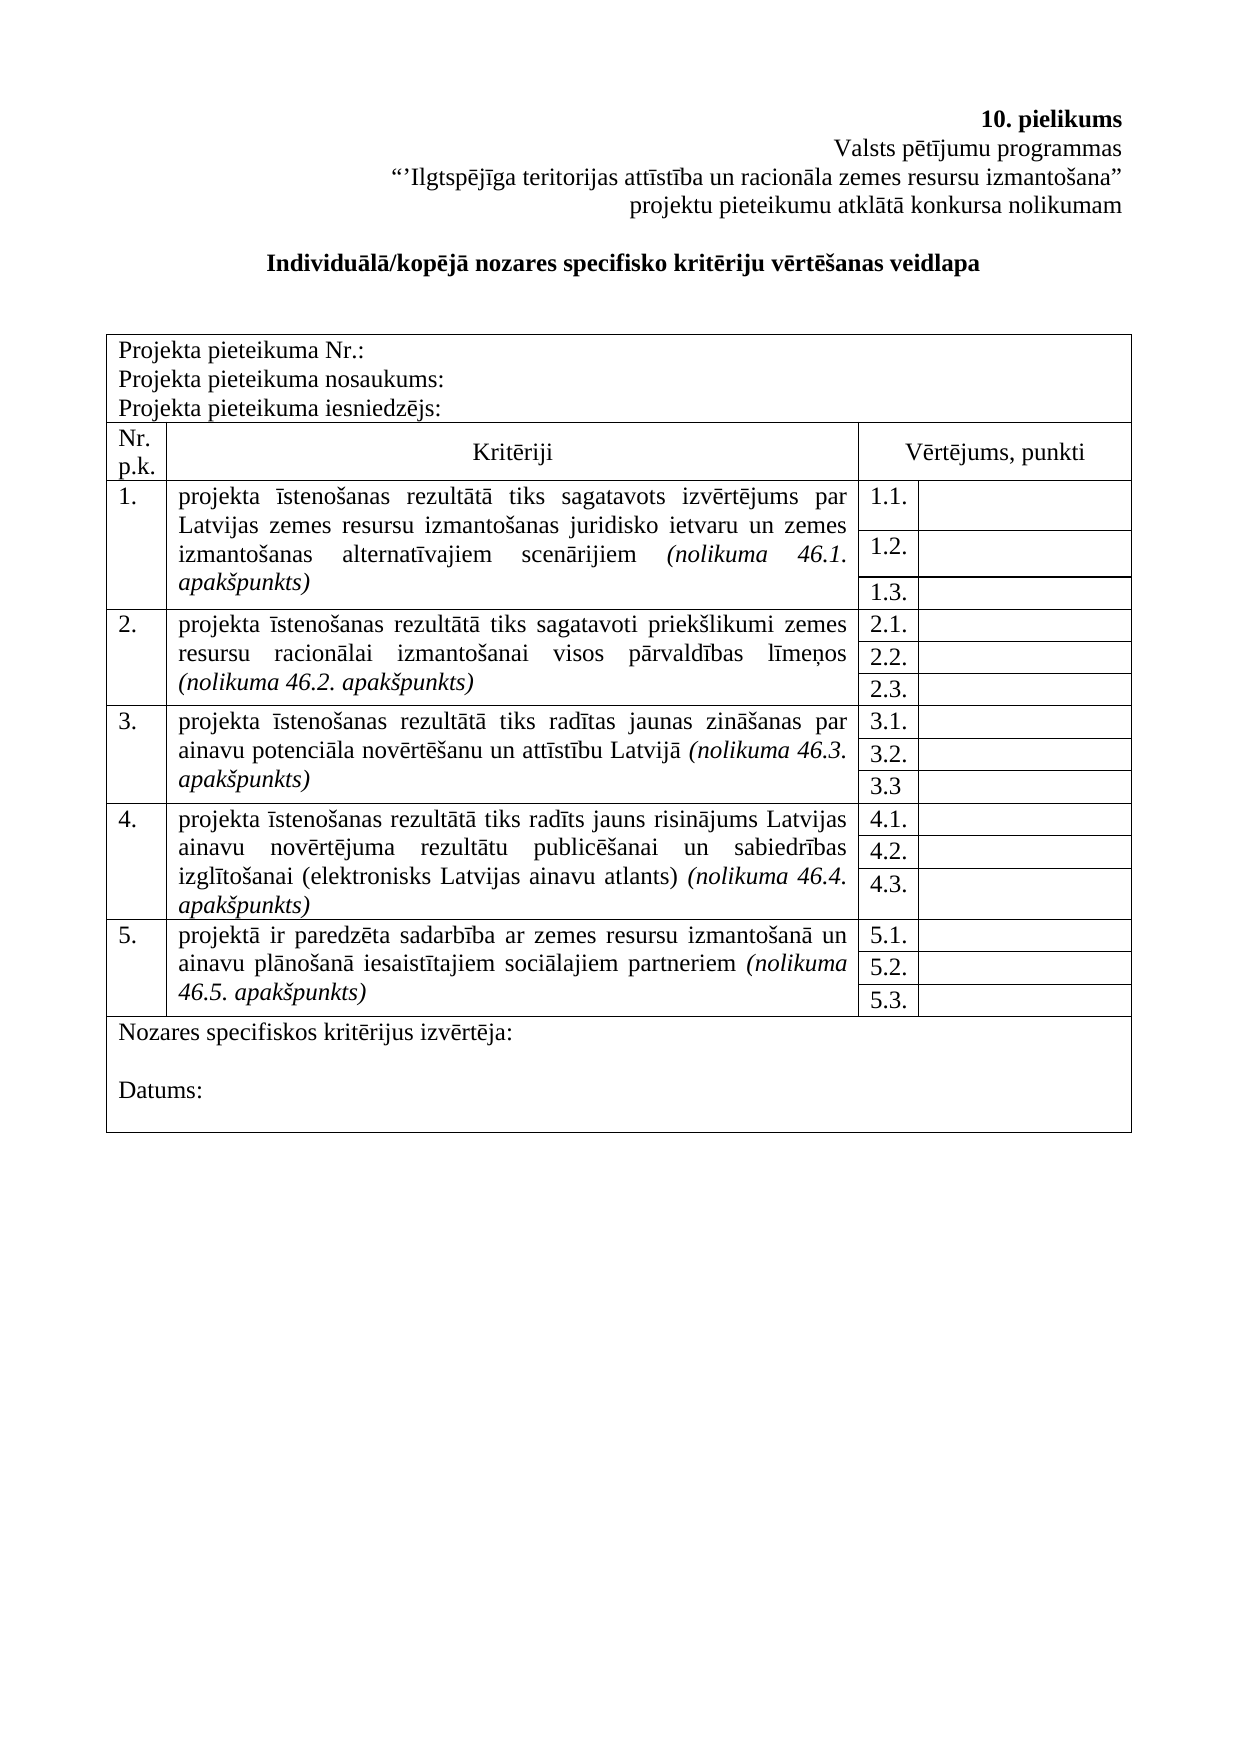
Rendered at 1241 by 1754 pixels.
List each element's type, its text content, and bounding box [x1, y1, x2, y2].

table_cell 5.3. [859, 985, 918, 1016]
table_cell [919, 531, 1131, 576]
table_cell 2.3. [859, 674, 918, 705]
table_cell [919, 920, 1131, 951]
table_cell [919, 804, 1131, 835]
text projektu pieteikumu atklātā konkursa nolikumam [118, 191, 1122, 219]
table_cell Nr. p.k. [107, 423, 166, 480]
table_cell 4.1. [859, 804, 918, 835]
table_cell [919, 578, 1131, 608]
table_cell 4.2. [859, 836, 918, 868]
text Valsts pētījumu programmas [118, 133, 1122, 162]
table_cell [919, 674, 1131, 705]
table_cell 5. [107, 920, 166, 1016]
table_cell 1.3. [859, 578, 918, 608]
table_cell [919, 836, 1131, 868]
table_cell projekta īstenošanas rezultātā tiks sagatavots izvērtējums par Latvijas zemes resursu izmantošanas juridisko ietvaru un zemes izmantošanas alternatīvajiem scenārijiem (nolikuma 46.1. apakšpunkts) [167, 481, 858, 608]
table_cell [919, 771, 1131, 803]
table_cell 1.1. [859, 481, 918, 530]
table_cell 5.1. [859, 920, 918, 951]
table_cell 1.2. [859, 531, 918, 576]
text “’Ilgtspējīga teritorijas attīstība un racionāla zemes resursu izmantošana” [118, 162, 1122, 191]
table_cell [919, 642, 1131, 673]
table_cell 3.3 [859, 771, 918, 803]
text Individuālā/kopējā nozares specifisko kritēriju vērtēšanas veidlapa [118, 248, 1122, 277]
table_cell [919, 706, 1131, 738]
table_cell 2.1. [859, 610, 918, 641]
table_cell Nozares specifiskos kritērijus izvērtēja: Datums: [107, 1017, 1131, 1132]
table_cell 4.3. [859, 869, 918, 919]
table_cell projekta īstenošanas rezultātā tiks radītas jaunas zināšanas par ainavu potenciāla novērtēšanu un attīstību Latvijā (nolikuma 46.3. apakšpunkts) [167, 706, 858, 803]
table_cell [919, 610, 1131, 641]
table_cell 3.2. [859, 739, 918, 770]
table_cell [919, 739, 1131, 770]
table_cell 2. [107, 610, 166, 705]
table_cell projekta īstenošanas rezultātā tiks sagatavoti priekšlikumi zemes resursu racionālai izmantošanai visos pārvaldības līmeņos (nolikuma 46.2. apakšpunkts) [167, 610, 858, 705]
table_cell [919, 869, 1131, 919]
table_cell Vērtējums, punkti [859, 423, 1131, 480]
table_cell projekta īstenošanas rezultātā tiks radīts jauns risinājums Latvijas ainavu novērtējuma rezultātu publicēšanai un sabiedrības izglītošanai (elektronisks Latvijas ainavu atlants) (nolikuma 46.4. apakšpunkts) [167, 804, 858, 919]
table_cell 3.1. [859, 706, 918, 738]
table_cell 3. [107, 706, 166, 803]
table_cell 4. [107, 804, 166, 919]
text 10. pielikums [118, 104, 1122, 133]
table_cell Kritēriji [167, 423, 858, 480]
table_cell [919, 985, 1131, 1016]
table_cell [919, 952, 1131, 984]
table_cell projektā ir paredzēta sadarbība ar zemes resursu izmantošanā un ainavu plānošanā iesaistītajiem sociālajiem partneriem (nolikuma 46.5. apakšpunkts) [167, 920, 858, 1016]
table_cell 1. [107, 481, 166, 608]
table_cell 5.2. [859, 952, 918, 984]
table_cell 2.2. [859, 642, 918, 673]
table_cell [919, 481, 1131, 530]
table_header Projekta pieteikuma Nr.: Projekta pieteikuma nosaukums: Projekta pieteikuma iesniedzējs: [107, 335, 1131, 422]
